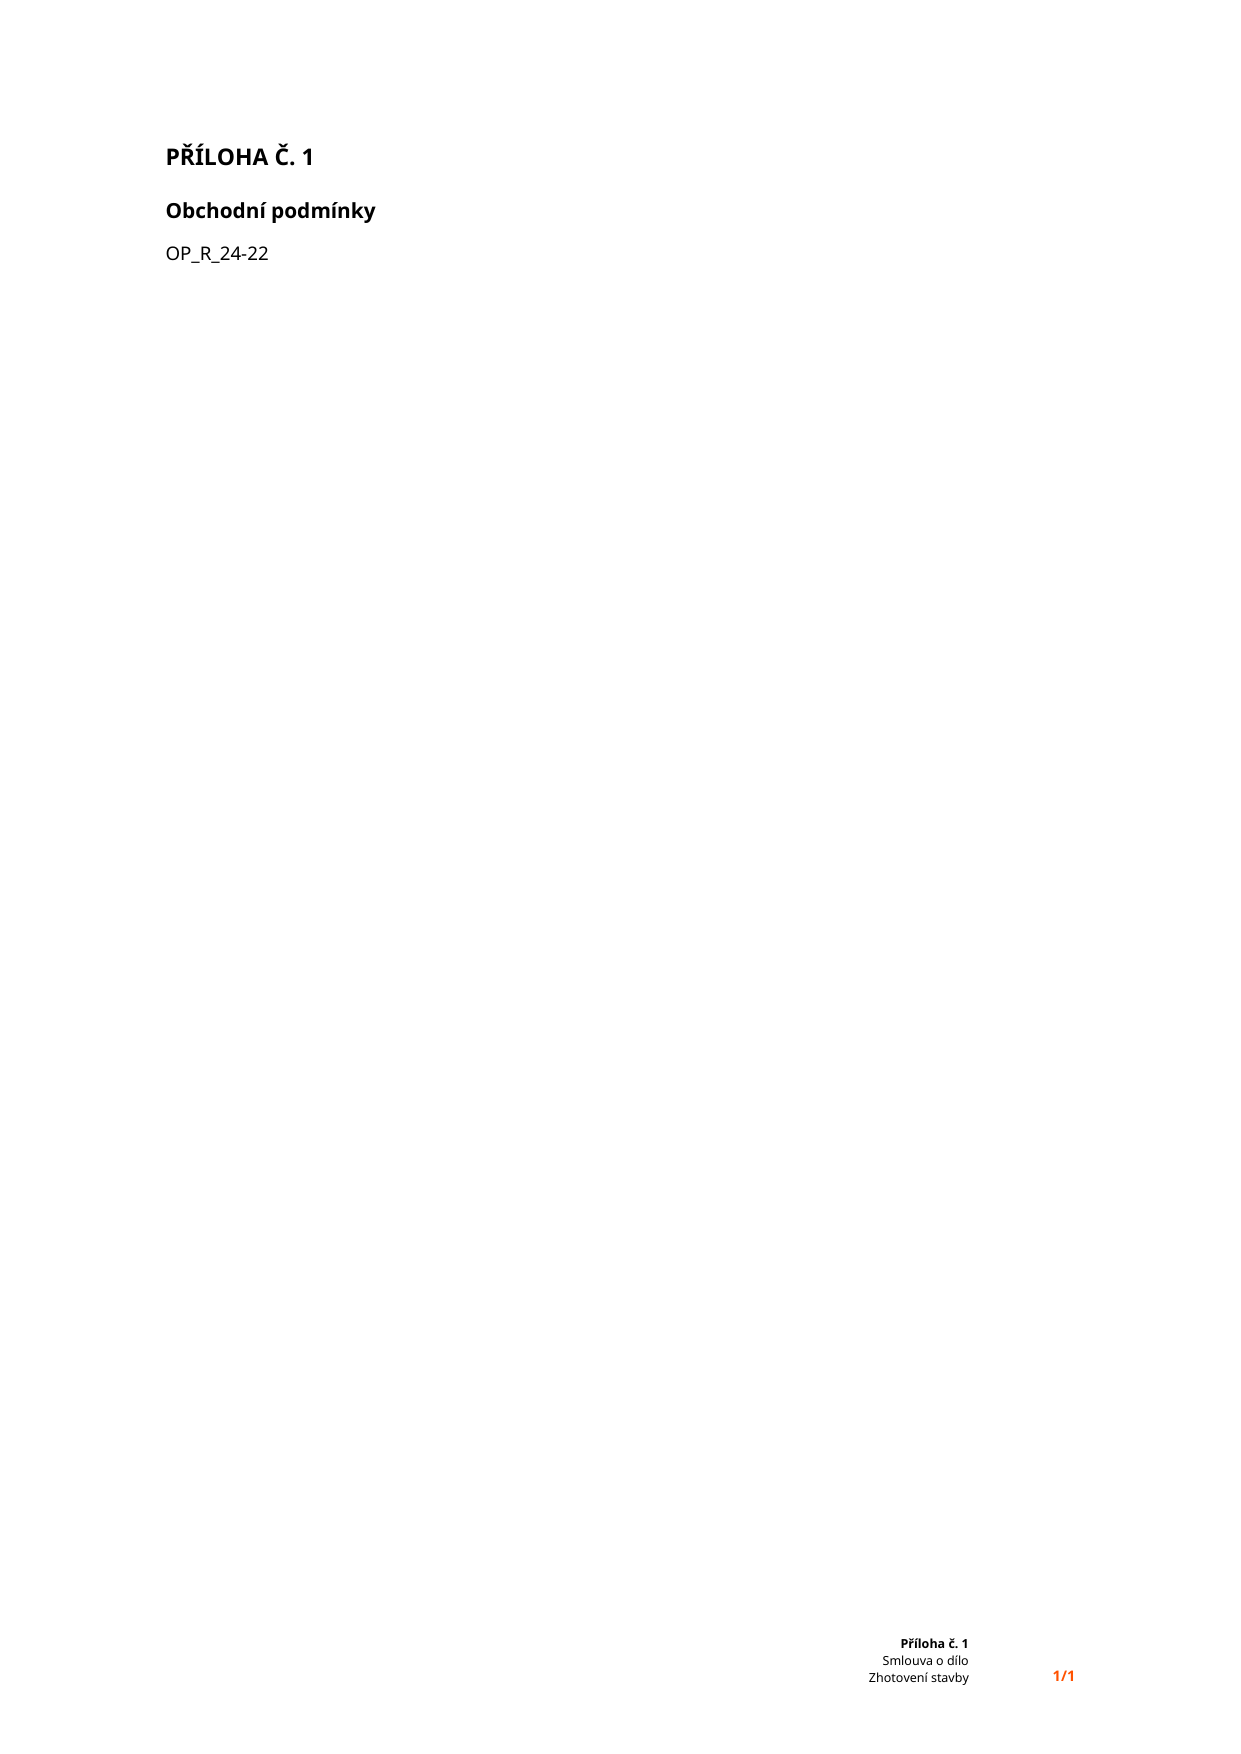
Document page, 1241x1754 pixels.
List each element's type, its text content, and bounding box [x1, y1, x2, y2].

text OP_R_24-22 [165, 240, 1075, 266]
text Obchodní podmínky [165, 197, 1075, 225]
text Příloha č. 1 [165, 141, 1075, 173]
